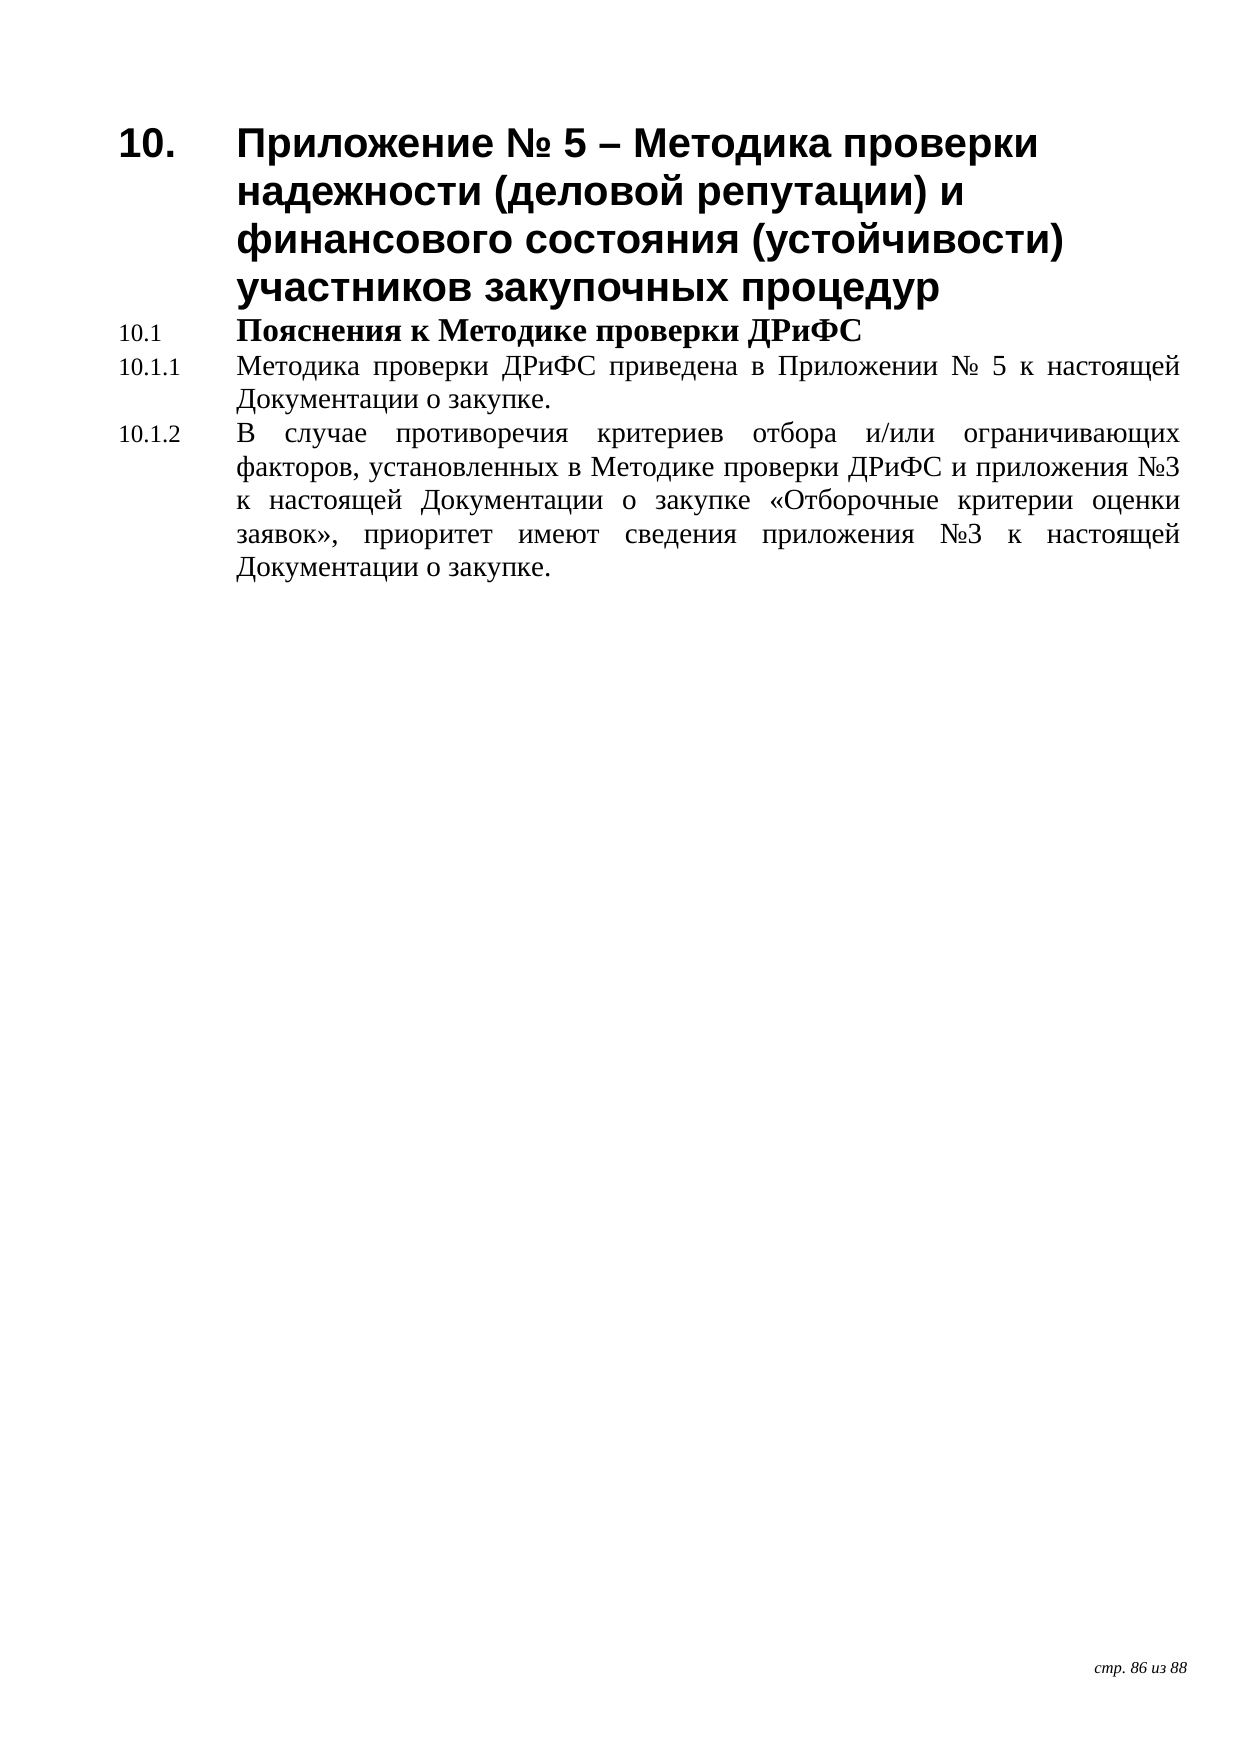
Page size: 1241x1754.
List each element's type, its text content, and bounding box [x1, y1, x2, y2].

subtitle Пояснения к Методике проверки ДРиФС [118, 310, 1181, 348]
list Методика проверки ДРиФС приведена в Приложении № 5 к настоящей Документации о закупке. [118, 348, 1181, 415]
subtitle Приложение № 5 – Методика проверки надежности (деловой репутации) и финансового состояния (устойчивости) участников закупочных процедур [118, 118, 1181, 310]
list В случае противоречия критериев отбора и/или ограничивающих факторов, установленных в Методике проверки ДРиФС и приложения №3 к настоящей Документации о закупке «Отборочные критерии оценки заявок», приоритет имеют сведения приложения №3 к настоящей Документации о закупке. [118, 415, 1181, 583]
